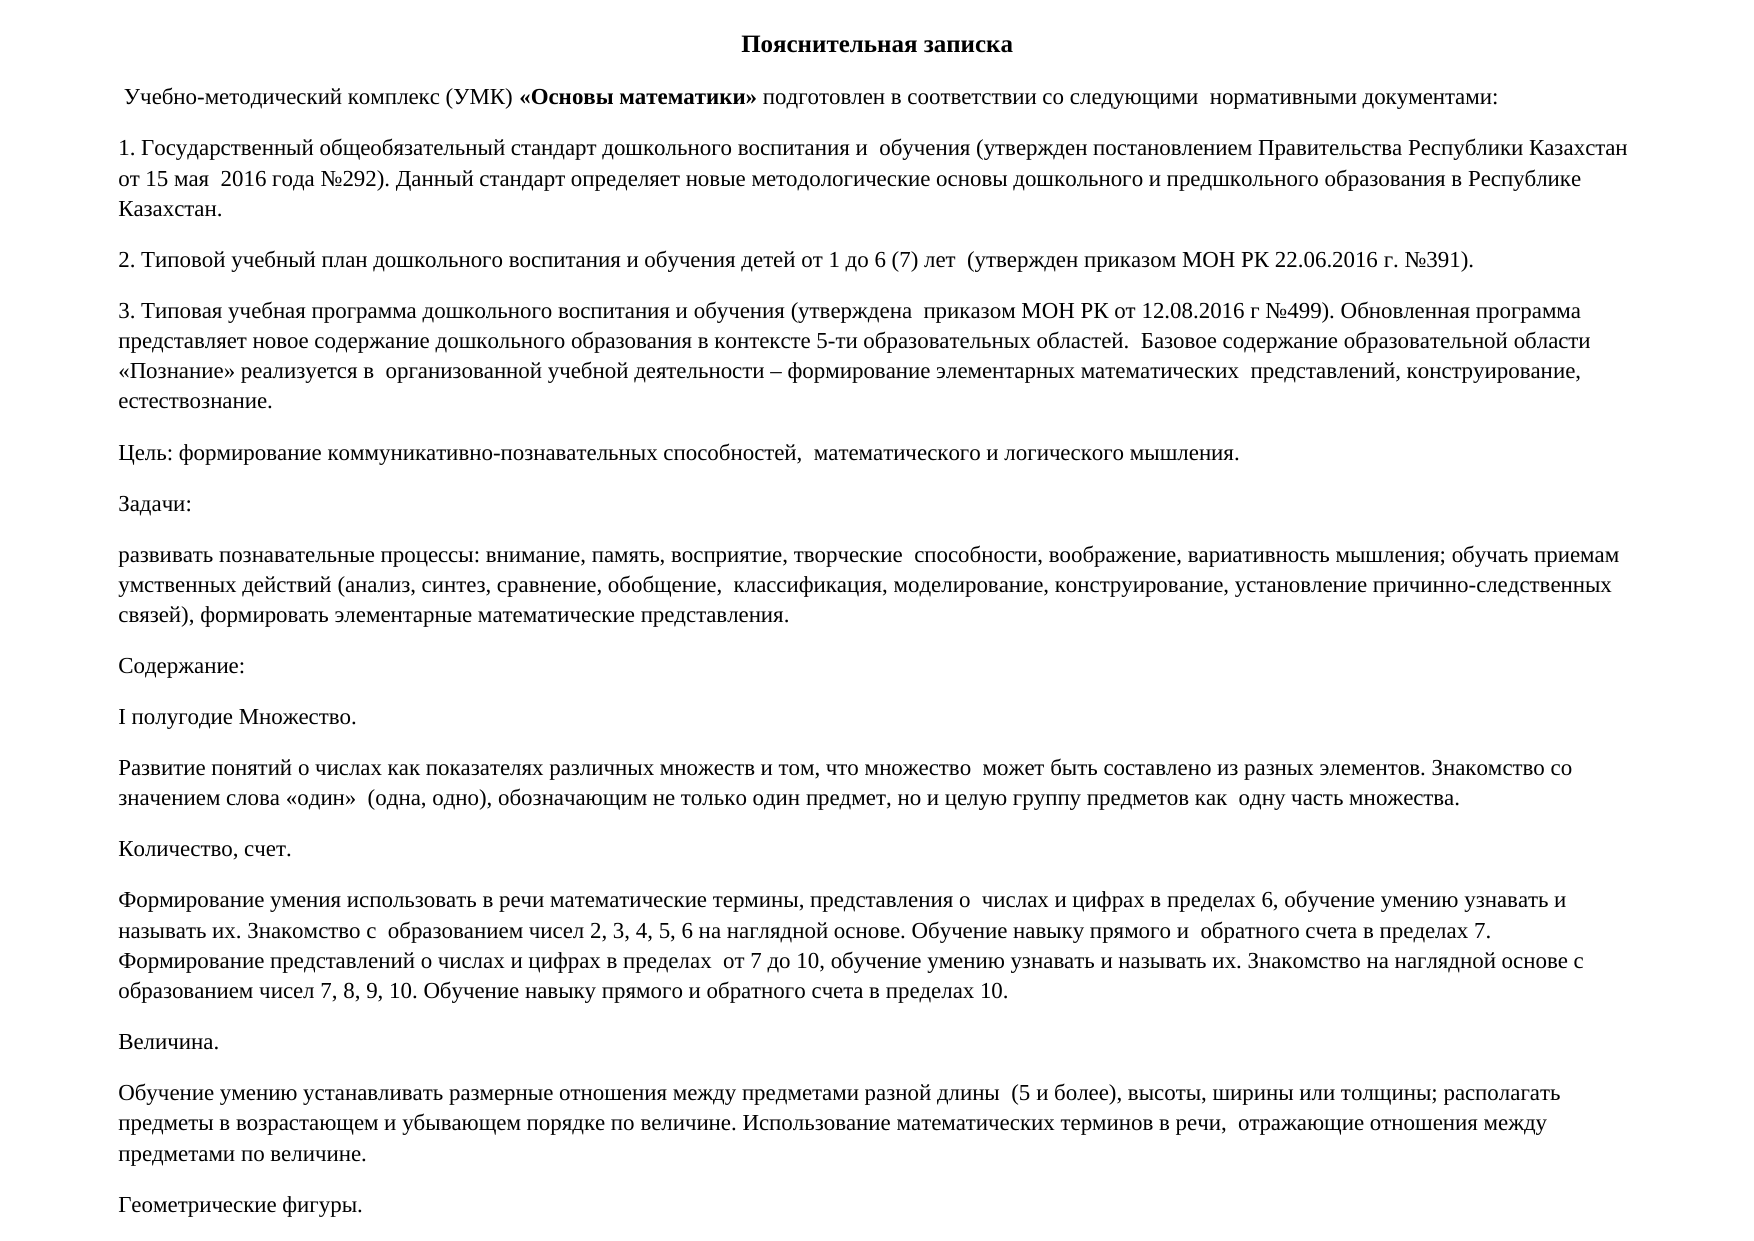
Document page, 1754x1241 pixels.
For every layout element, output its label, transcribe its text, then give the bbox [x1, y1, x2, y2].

text 3. Типовая учебная программа дошкольного воспитания и обучения (утверждена приказом МОН РК от 12.08.2016 г №499). Обновленная программа представляет новое содержание дошкольного образования в контексте 5-ти образовательных областей. Базовое содержание образовательной области «Познание» реализуется в организованной учебной деятельности – формирование элементарных математических представлений, конструирование, естествознание. [118, 297, 1636, 414]
text развивать познавательные процессы: внимание, память, восприятие, творческие способности, воображение, вариативность мышления; обучать приемам умственных действий (анализ, синтез, сравнение, обобщение, классификация, моделирование, конструирование, установление причинно-следственных связей), формировать элементарные математические представления. [118, 541, 1636, 627]
text І полугодие Множество. [118, 703, 1636, 729]
text Цель: формирование коммуникативно-познавательных способностей, математического и логического мышления. [118, 439, 1636, 465]
text Количество, счет. [118, 836, 1636, 862]
text Величина. [118, 1028, 1636, 1054]
text Задачи: [118, 490, 1636, 516]
text Геометрические фигуры. [118, 1191, 1636, 1217]
text Формирование умения использовать в речи математические термины, представления о числах и цифрах в пределах 6, обучение умению узнавать и называть их. Знакомство с образованием чисел 2, 3, 4, 5, 6 на наглядной основе. Обучение навыку прямого и обратного счета в пределах 7. Формирование представлений о числах и цифрах в пределах от 7 до 10, обучение умению узнавать и называть их. Знакомство на наглядной основе с образованием чисел 7, 8, 9, 10. Обучение навыку прямого и обратного счета в пределах 10. [118, 887, 1636, 1003]
text Пояснительная записка [118, 29, 1636, 58]
text Содержание: [118, 652, 1636, 678]
text Учебно-методический комплекс (УМК) «Основы математики» подготовлен в соответствии со следующими нормативными документами: [118, 83, 1636, 110]
text Развитие понятий о числах как показателях различных множеств и том, что множество может быть составлено из разных элементов. Знакомство со значением слова «один» (одна, одно), обозначающим не только один предмет, но и целую группу предметов как одну часть множества. [118, 754, 1636, 811]
text 2. Типовой учебный план дошкольного воспитания и обучения детей от 1 до 6 (7) лет (утвержден приказом МОН РК 22.06.2016 г. №391). [118, 246, 1636, 272]
text 1. Государственный общеобязательный стандарт дошкольного воспитания и обучения (утвержден постановлением Правительства Республики Казахстан от 15 мая 2016 года №292). Данный стандарт определяет новые методологические основы дошкольного и предшкольного образования в Республике Казахстан. [118, 134, 1636, 221]
text Обучение умению устанавливать размерные отношения между предметами разной длины (5 и более), высоты, ширины или толщины; располагать предметы в возрастающем и убывающем порядке по величине. Использование математических терминов в речи, отражающие отношения между предметами по величине. [118, 1079, 1636, 1166]
